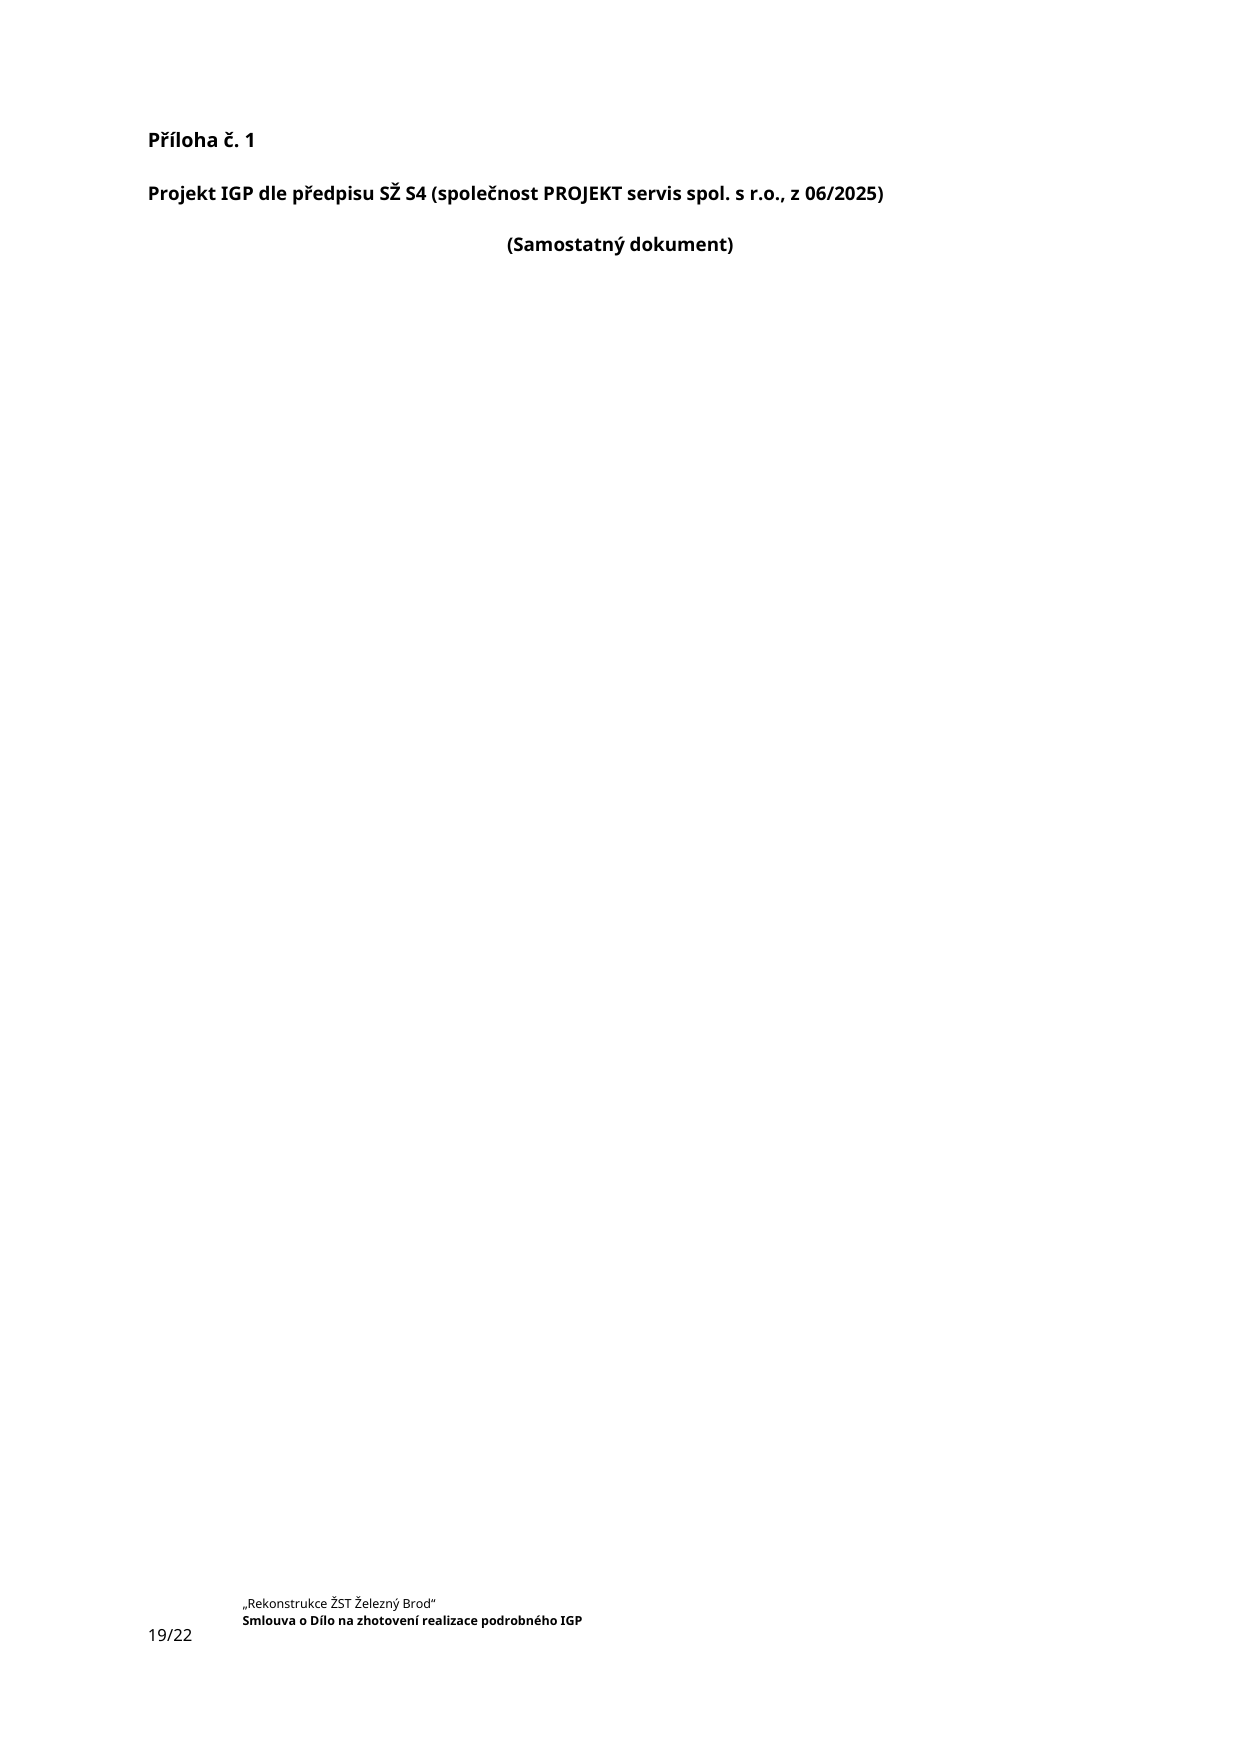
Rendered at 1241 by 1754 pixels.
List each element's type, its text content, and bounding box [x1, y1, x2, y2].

text Projekt IGP dle předpisu SŽ S4 (společnost PROJEKT servis spol. s r.o., z 06/2025) [148, 180, 1092, 206]
text Příloha č. 1 [148, 126, 1092, 153]
text (Samostatný dokument) [148, 231, 1092, 257]
